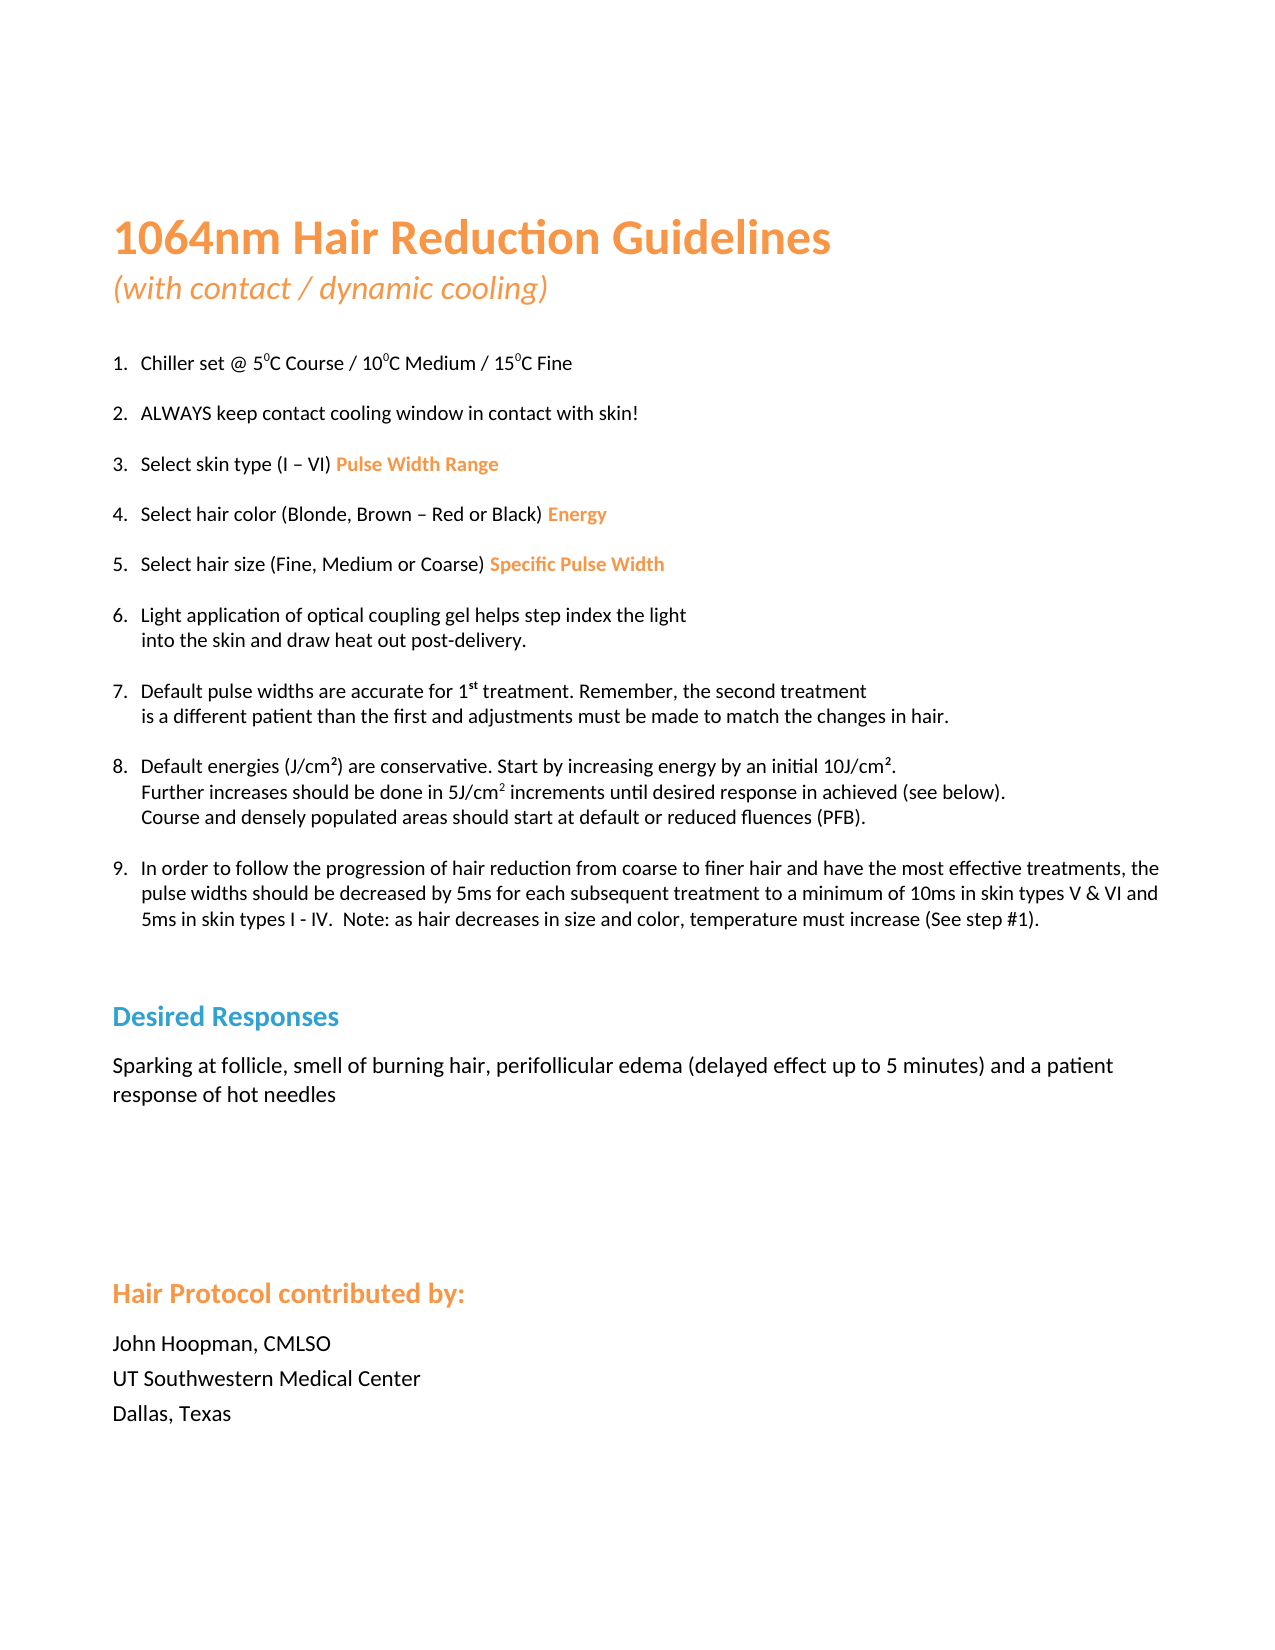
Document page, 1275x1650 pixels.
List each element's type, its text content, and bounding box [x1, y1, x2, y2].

list In order to follow the progression of hair reduction from coarse to finer hair and have the most effective treatments, the pulse widths should be decreased by 5ms for each subsequent treatment to a minimum of 10ms in skin types V & VI and 5ms in skin types I - IV. Note: as hair decreases in size and color, temperature must increase (See step #1). [112, 855, 1162, 931]
list Default pulse widths are accurate for 1st treatment. Remember, the second treatment is a different patient than the first and adjustments must be made to match the changes in hair. [112, 678, 1162, 729]
list Chiller set @ 50C Course / 100C Medium / 150C Fine [112, 350, 1162, 375]
text Hair Protocol contributed by: [112, 1276, 1162, 1311]
list Select skin type (I – VI) Pulse Width Range [112, 451, 1162, 476]
list Select hair size (Fine, Medium or Coarse) Specific Pulse Width [112, 552, 1162, 577]
text Sparking at follicle, smell of burning hair, perifollicular edema (delayed effect up to 5 minutes) and a patient response of hot needles [112, 1052, 1162, 1108]
text John Hoopman, CMLSO [112, 1329, 1162, 1357]
list Select hair color (Blonde, Brown – Red or Black) Energy [112, 501, 1162, 527]
text Desired Responses [112, 998, 1162, 1034]
text UT Southwestern Medical Center [112, 1364, 1162, 1392]
text 1064nm Hair Reduction Guidelines (with contact / dynamic cooling) [112, 206, 1162, 308]
list Default energies (J/cm2) are conservative. Start by increasing energy by an initial 10J/cm2. Further increases should be done in 5J/cm2 increments until desired response in achieved (see below). Course and densely populated areas should start at default or reduced fluences (PFB). [112, 754, 1162, 830]
text Dallas, Texas [112, 1399, 1162, 1427]
list ALWAYS keep contact cooling window in contact with skin! [112, 400, 1162, 426]
list Light application of optical coupling gel helps step index the light into the skin and draw heat out post-delivery. [112, 602, 1162, 653]
